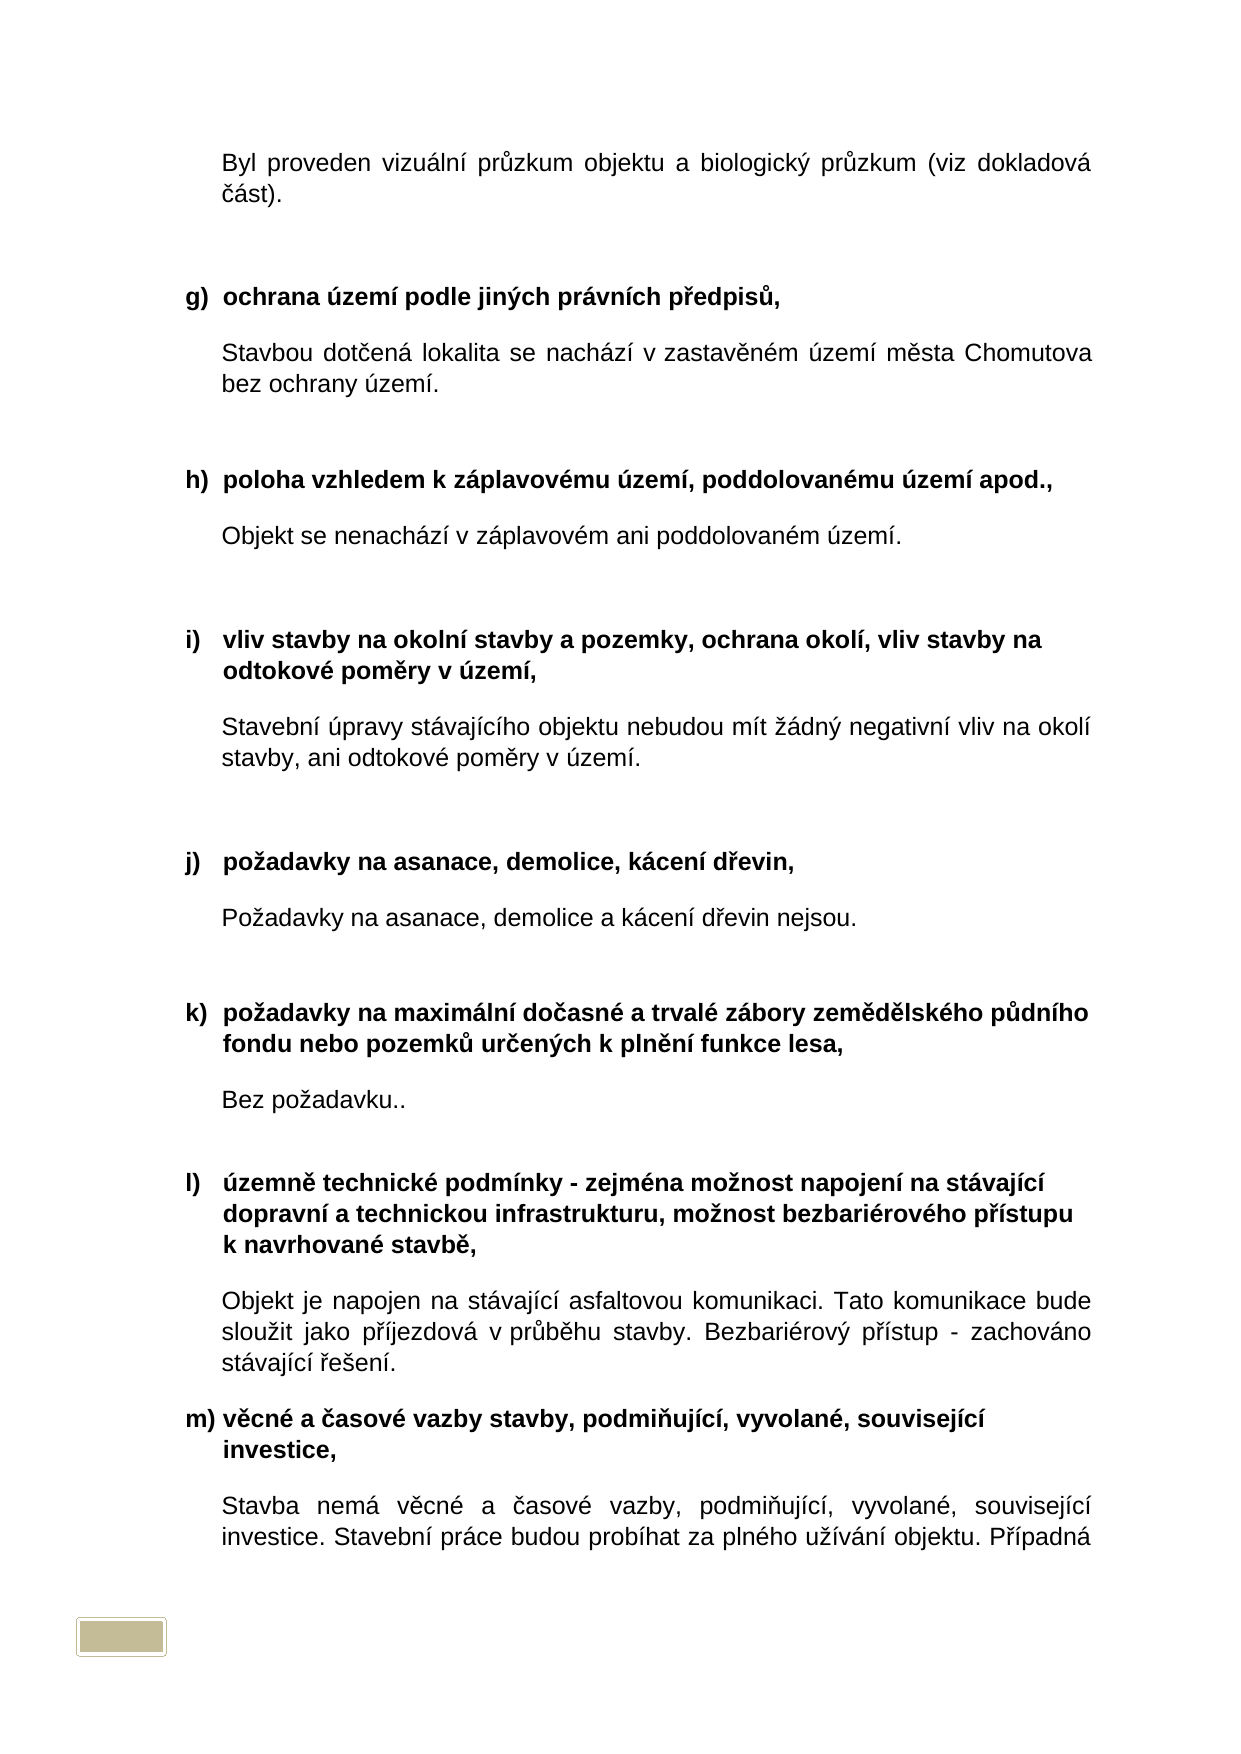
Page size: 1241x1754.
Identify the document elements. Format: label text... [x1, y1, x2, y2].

text Objekt je napojen na stávající asfaltovou komunikaci. Tato komunikace bude sloužit jako příjezdová v průběhu stavby. Bezbariérový přístup - zachováno stávající řešení. [221, 1286, 1093, 1377]
subtitle požadavky na maximální dočasné a trvalé zábory zemědělského půdního fondu nebo pozemků určených k plnění funkce lesa, [185, 998, 1093, 1058]
subtitle poloha vzhledem k záplavovému území, poddolovanému území apod., [185, 465, 1093, 494]
subtitle ochrana území podle jiných právních předpisů, [185, 282, 1093, 311]
text Bez požadavku.. [221, 1085, 1093, 1114]
text Byl proveden vizuální průzkum objektu a biologický průzkum (viz dokladová část). [221, 148, 1093, 207]
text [221, 1491, 1093, 1551]
text Stavební úpravy stávajícího objektu nebudou mít žádný negativní vliv na okolí stavby, ani odtokové poměry v území. [221, 712, 1093, 772]
text Objekt se nenachází v záplavovém ani poddolovaném území. [148, 521, 1093, 550]
subtitle věcné a časové vazby stavby, podmiňující, vyvolané, související investice, [185, 1404, 1093, 1464]
subtitle požadavky na asanace, demolice, kácení dřevin, [185, 847, 1093, 875]
text Stavbou dotčená lokalita se nachází v zastavěném území města Chomutova bez ochrany území. [221, 338, 1093, 398]
text Požadavky na asanace, demolice a kácení dřevin nejsou. [221, 903, 1093, 931]
subtitle územně technické podmínky - zejména možnost napojení na stávající dopravní a technickou infrastrukturu, možnost bezbariérového přístupu k navrhované stavbě, [185, 1168, 1093, 1258]
subtitle vliv stavby na okolní stavby a pozemky, ochrana okolí, vliv stavby na odtokové poměry v území, [185, 625, 1093, 684]
